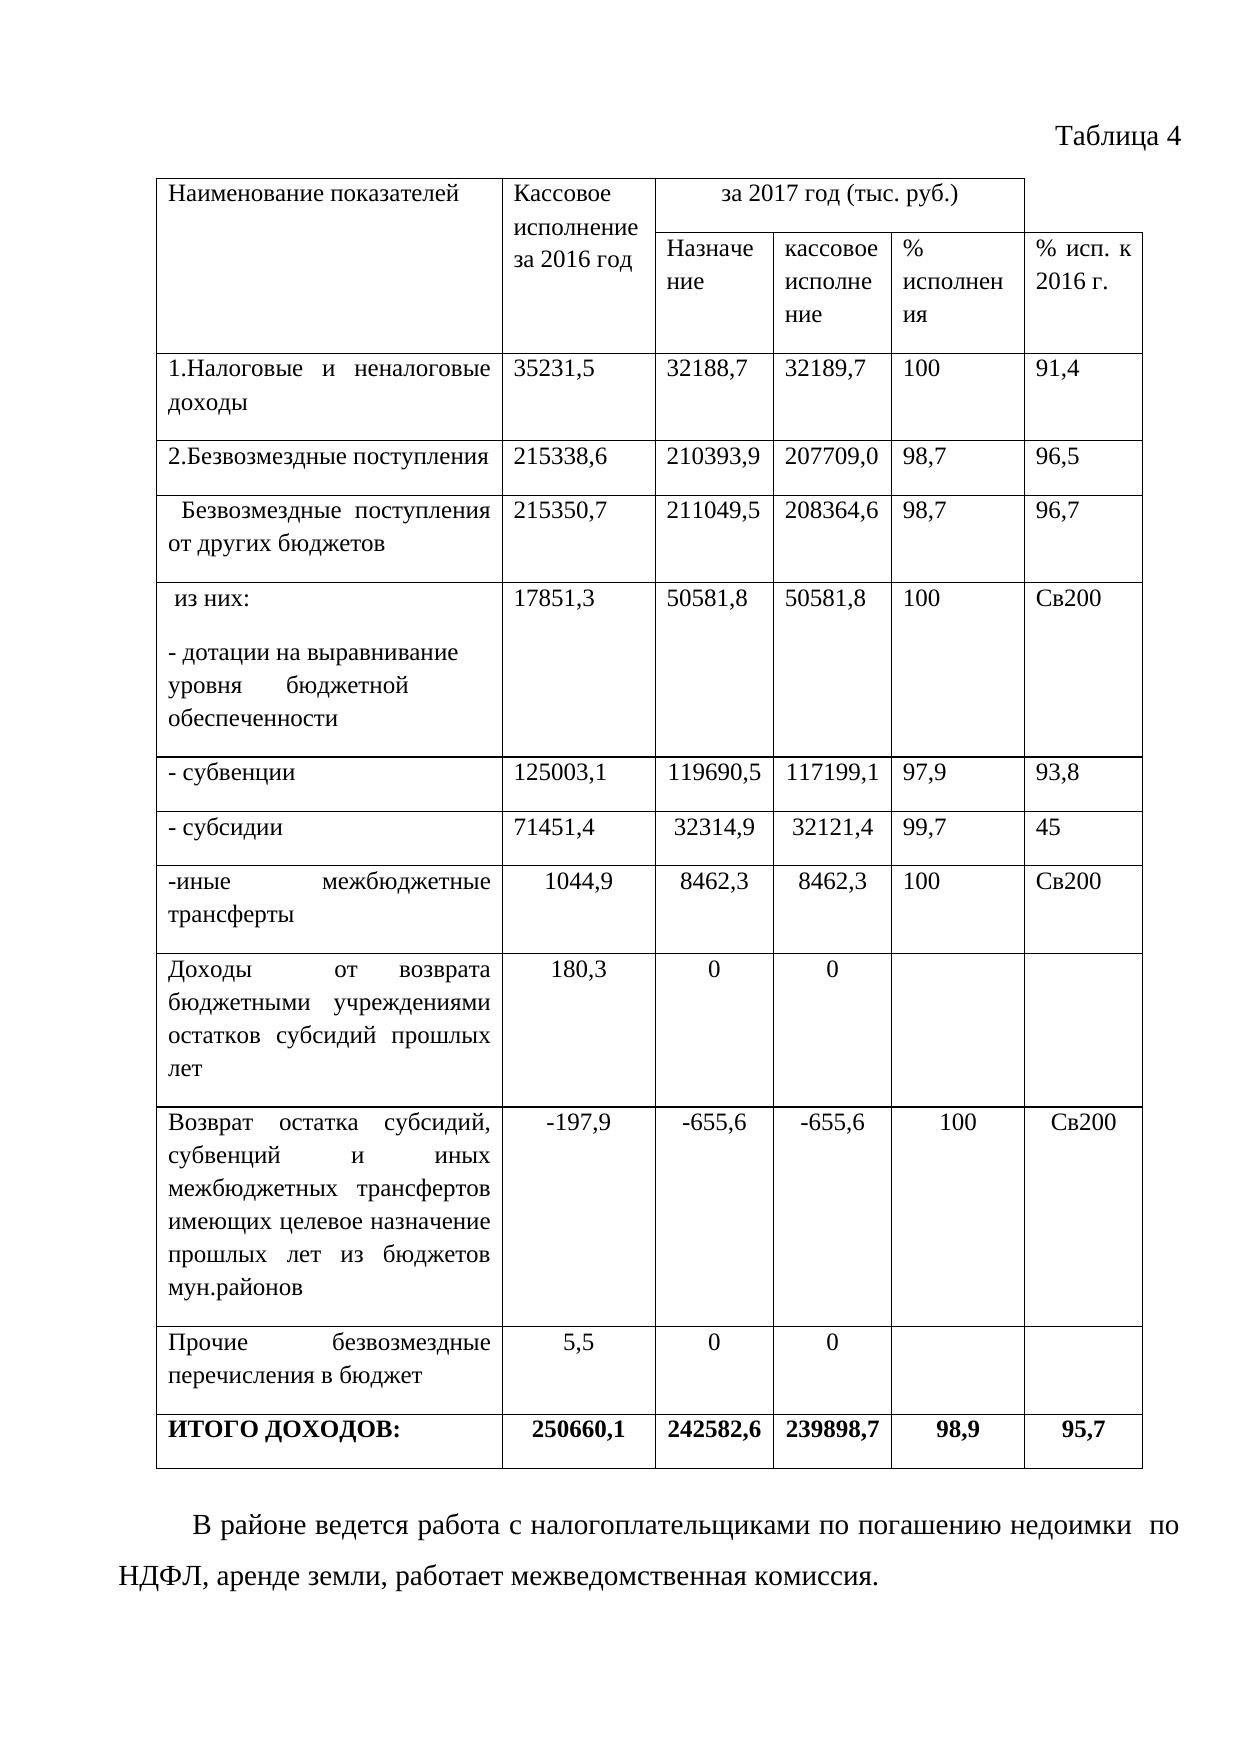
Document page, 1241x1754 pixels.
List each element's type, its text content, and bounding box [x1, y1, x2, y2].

table_cell 0 [774, 954, 891, 1106]
table_header Кассовое исполнение за 2016 год [503, 179, 655, 352]
table_cell 0 [774, 1327, 891, 1413]
table_cell 180,3 [503, 954, 655, 1106]
table_header Наименование показателей [157, 179, 502, 352]
table_cell 35231,5 [503, 354, 655, 440]
table_cell % исполнения [892, 233, 1024, 352]
table_cell 117199,1 [774, 758, 891, 811]
table_cell Доходы от возврата бюджетными учреждениями остатков субсидий прошлых лет [157, 954, 502, 1106]
table_cell % исп. к 2016 г. [1025, 233, 1142, 352]
table_cell 1.Налоговые и неналоговые доходы [157, 354, 502, 440]
table_cell -197,9 [503, 1108, 655, 1326]
table_cell [1025, 954, 1142, 1106]
table_cell кассовое исполнение [774, 233, 891, 352]
table_cell 32188,7 [656, 354, 773, 440]
table_cell 96,5 [1025, 441, 1142, 494]
table_cell 125003,1 [503, 758, 655, 811]
table_cell 32121,4 [774, 812, 891, 865]
table_cell ИТОГО ДОХОДОВ: [157, 1415, 502, 1468]
table_cell Св200 [1025, 1108, 1142, 1326]
table_cell -655,6 [656, 1108, 773, 1326]
table_cell 17851,3 [503, 583, 655, 756]
table_cell 95,7 [1025, 1415, 1142, 1468]
table_cell 2.Безвозмездные поступления [157, 441, 502, 494]
text В районе ведется работа с налогоплательщиками по погашению недоимки по НДФЛ, аренде земли, работает межведомственная комиссия. [118, 1507, 1181, 1591]
table_cell 32189,7 [774, 354, 891, 440]
table_cell 210393,9 [656, 441, 773, 494]
table_cell Безвозмездные поступления от других бюджетов [157, 496, 502, 582]
table_cell 242582,6 [656, 1415, 773, 1468]
table_cell 98,7 [892, 441, 1024, 494]
table_cell 5,5 [503, 1327, 655, 1413]
table_cell 100 [892, 354, 1024, 440]
table_cell -655,6 [774, 1108, 891, 1326]
table_cell 91,4 [1025, 354, 1142, 440]
table_cell -иные межбюджетные трансферты [157, 866, 502, 953]
table_cell - субсидии [157, 812, 502, 865]
table_cell 208364,6 [774, 496, 891, 582]
table_cell Св200 [1025, 866, 1142, 953]
table_cell 100 [892, 1108, 1024, 1326]
table_cell 0 [656, 954, 773, 1106]
table_cell 1044,9 [503, 866, 655, 953]
table_cell 100 [892, 866, 1024, 953]
table_cell 97,9 [892, 758, 1024, 811]
table_cell из них: - дотации на выравнивание уровня бюджетной обеспеченности [157, 583, 502, 756]
table_cell 50581,8 [656, 583, 773, 756]
table_cell [892, 1327, 1024, 1413]
table_header за 2017 год (тыс. руб.) [656, 179, 1024, 232]
table_cell 211049,5 [656, 496, 773, 582]
table_cell 239898,7 [774, 1415, 891, 1468]
table_cell 100 [892, 583, 1024, 756]
table_cell Возврат остатка субсидий, субвенций и иных межбюджетных трансфертов имеющих целевое назначение прошлых лет из бюджетов мун.районов [157, 1108, 502, 1326]
table_cell 207709,0 [774, 441, 891, 494]
table_cell [892, 954, 1024, 1106]
list Таблица 4 [267, 118, 1181, 152]
table_cell 50581,8 [774, 583, 891, 756]
table_cell 215338,6 [503, 441, 655, 494]
table_cell 98,9 [892, 1415, 1024, 1468]
table_cell 32314,9 [656, 812, 773, 865]
table_cell Назначение [656, 233, 773, 352]
table_cell [1025, 1327, 1142, 1413]
table_cell 45 [1025, 812, 1142, 865]
table_cell 119690,5 [656, 758, 773, 811]
table_cell 8462,3 [656, 866, 773, 953]
table_cell 0 [656, 1327, 773, 1413]
table_cell 98,7 [892, 496, 1024, 582]
table_cell 8462,3 [774, 866, 891, 953]
table_cell Прочие безвозмездные перечисления в бюджет [157, 1327, 502, 1413]
table_cell 250660,1 [503, 1415, 655, 1468]
table_cell 93,8 [1025, 758, 1142, 811]
table_cell 96,7 [1025, 496, 1142, 582]
table_cell Св200 [1025, 583, 1142, 756]
table_cell 71451,4 [503, 812, 655, 865]
table_cell 215350,7 [503, 496, 655, 582]
table_cell - субвенции [157, 758, 502, 811]
table_cell 99,7 [892, 812, 1024, 865]
